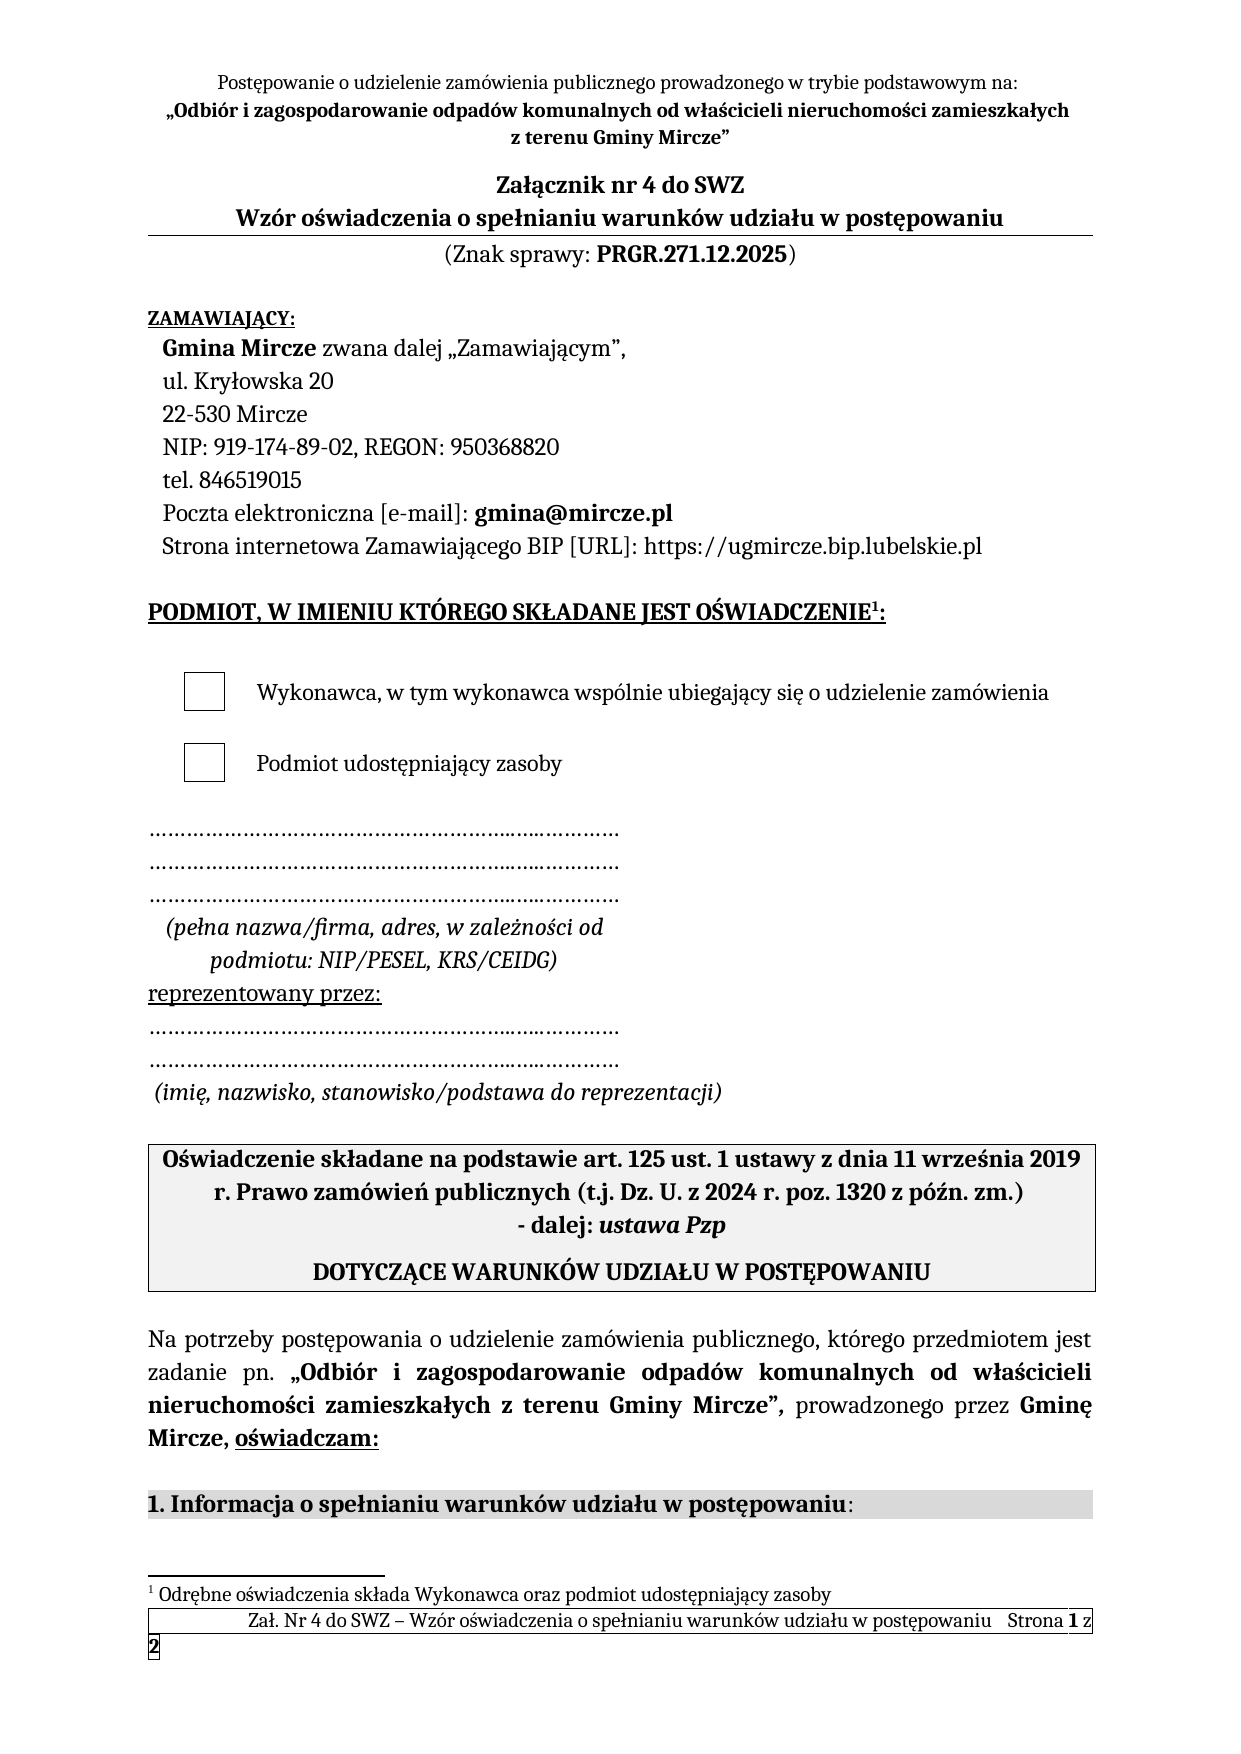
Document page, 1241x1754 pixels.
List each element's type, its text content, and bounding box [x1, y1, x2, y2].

text (pełna nazwa/firma, adres, w zależności od podmiotu: NIP/PESEL, KRS/CEIDG) [148, 913, 621, 975]
text NIP: 919-174-89-02, REGON: 950368820 [162, 433, 1093, 462]
text PODMIOT, W IMIENIU KTÓREGO SKŁADANE JEST OŚWIADCZENIE: [148, 598, 1093, 627]
text Wzór oświadczenia o spełnianiu warunków udziału w postępowaniu [148, 204, 1093, 235]
table_header Oświadczenie składane na podstawie art. 125 ust. 1 ustawy z dnia 11 września 2019 r. Prawo zamówień publicznych (t.j. Dz. U. z 2024 r. poz. 1320 z późn. zm.) - dalej: ustawa Pzp DOTYCZĄCE WARUNKÓW UDZIAŁU W POSTĘPOWANIU [149, 1145, 1095, 1291]
text (imię, nazwisko, stanowisko/podstawa do reprezentacji) [148, 1078, 1093, 1107]
text Załącznik nr 4 do SWZ [148, 171, 1093, 200]
text 1. Informacja o spełnianiu warunków udziału w postępowaniu: [148, 1490, 1093, 1519]
text …………………………………………………..…..………… [148, 880, 651, 909]
text …………………………………………………..…..………… [148, 1045, 651, 1074]
text …………………………………………………..…..………… [148, 847, 651, 876]
list Wykonawca, w tym wykonawca wspólnie ubiegający się o udzielenie zamówienia [251, 679, 1093, 706]
text …………………………………………………..…..………… [148, 814, 651, 843]
text reprezentowany przez: [148, 979, 1093, 1008]
text Gmina Mircze zwana dalej „Zamawiającym”, [133, 334, 1093, 363]
text Poczta elektroniczna [e-mail]: gmina@mircze.pl [162, 499, 1093, 528]
text Na potrzeby postępowania o udzielenie zamówienia publicznego, którego przedmiotem jest zadanie pn. „Odbiór i zagospodarowanie odpadów komunalnych od właścicieli nieruchomości zamieszkałych z terenu Gminy Mircze”, prowadzonego przez Gminę Mircze, oświadczam: [148, 1325, 1093, 1453]
text ZAMAWIAJĄCY: [148, 306, 1093, 330]
text 22-530 Mircze [162, 400, 1093, 429]
text ul. Kryłowska 20 [162, 367, 1093, 396]
text tel. 846519015 [162, 466, 1093, 495]
text …………………………………………………..…..………… [148, 1012, 651, 1041]
list Podmiot udostępniający zasoby [251, 749, 1093, 777]
text (Znak sprawy: PRGR.271.12.2025) [148, 240, 1093, 269]
text Strona internetowa Zamawiającego BIP [URL]: https://ugmircze.bip.lubelskie.pl [162, 532, 1093, 561]
